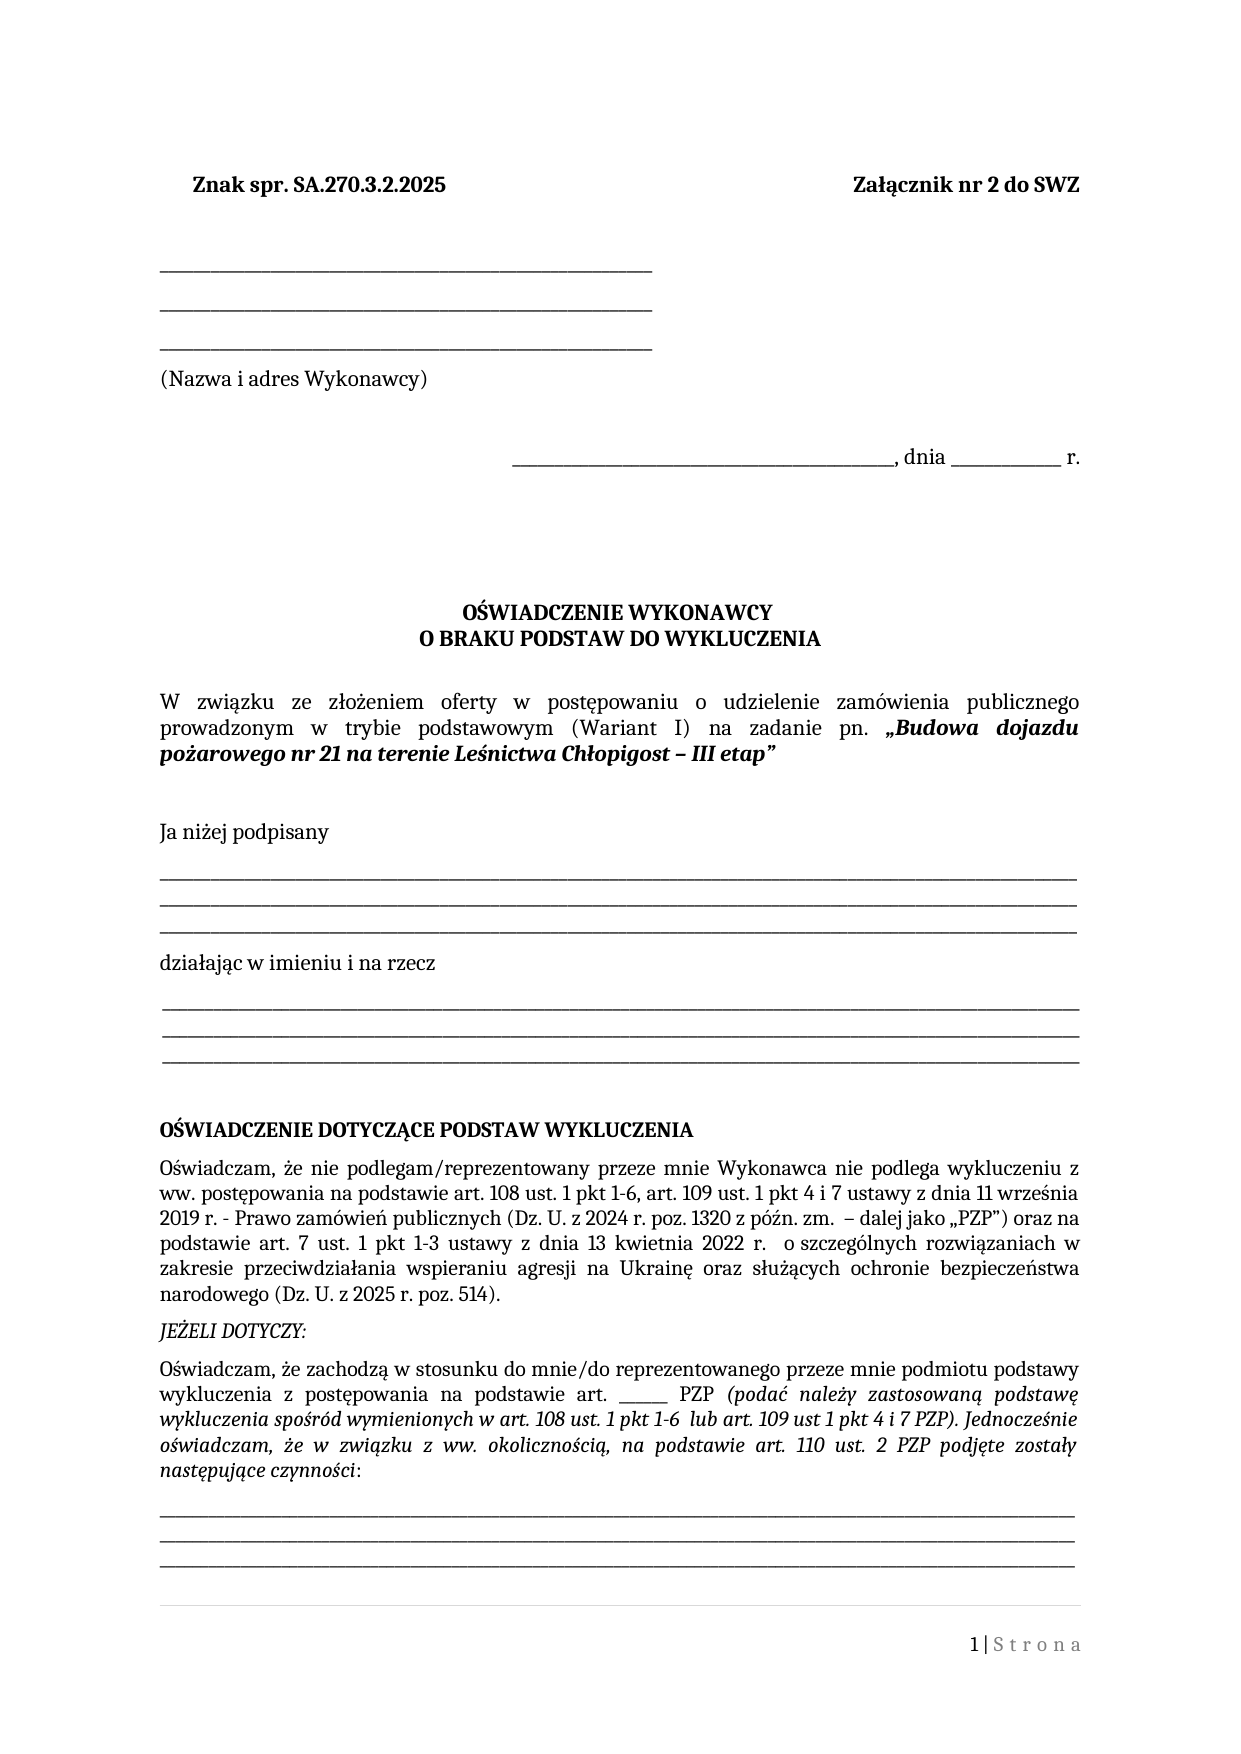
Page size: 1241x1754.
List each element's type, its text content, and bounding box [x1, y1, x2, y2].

text ___________________________________________________________________________________________________________________________________________________________________________________________________________________________________________________________________________________________________________________________________________________ [159, 1495, 1081, 1571]
text (Nazwa i adres Wykonawcy) [159, 366, 1081, 393]
text W związku ze złożeniem oferty w postępowaniu o udzielenie zamówienia publicznego prowadzonym w trybie podstawowym (Wariant I) na zadanie pn. „Budowa dojazdu pożarowego nr 21 na terenie Leśnictwa Chłopigost – III etap” [159, 688, 1081, 768]
text Oświadczam, że nie podlegam/reprezentowany przeze mnie Wykonawca nie podlega wykluczeniu z ww. postępowania na podstawie art. 108 ust. 1 pkt 1-6, art. 109 ust. 1 pkt 4 i 7 ustawy z dnia 11 września 2019 r. - Prawo zamówień publicznych (Dz. U. z 2024 r. poz. 1320 z późn. zm. – dalej jako „PZP”) oraz na podstawie art. 7 ust. 1 pkt 1-3 ustawy z dnia 13 kwietnia 2022 r. o szczególnych rozwiązaniach w zakresie przeciwdziałania wspieraniu agresji na Ukrainę oraz służących ochronie bezpieczeństwa narodowego (Dz. U. z 2025 r. poz. 514). [159, 1155, 1081, 1306]
text OŚWIADCZENIE DOTYCZĄCE PODSTAW WYKLUCZENIA [159, 1117, 1081, 1143]
text działając w imieniu i na rzecz [159, 949, 1081, 976]
text __________________________________________________________ [159, 327, 1081, 354]
text ____________________________________________________________________________________________________________________________________________________________________________________________________________________________________________________________________________________________________________________________________ [159, 988, 1081, 1067]
text ____________________________________________________________________________________________________________________________________________________________________________________________________________________________________________________________________________________________________________________________________ [159, 858, 1081, 937]
text Znak spr. SA.270.3.2.2025 Załącznik nr 2 do SWZ [159, 172, 1081, 198]
text Oświadczam, że zachodzą w stosunku do mnie/do reprezentowanego przeze mnie podmiotu podstawy wykluczenia z postępowania na podstawie art. ______ PZP (podać należy zastosowaną podstawę wykluczenia spośród wymienionych w art. 108 ust. 1 pkt 1-6 lub art. 109 ust 1 pkt 4 i 7 PZP). Jednocześnie oświadczam, że w związku z ww. okolicznością, na podstawie art. 110 ust. 2 PZP podjęte zostały następujące czynności: [159, 1357, 1081, 1483]
text OŚWIADCZENIE WYKONAWCY O BRAKU PODSTAW DO WYKLUCZENIA [159, 599, 1081, 652]
text __________________________________________________________ [159, 250, 1081, 276]
text Ja niżej podpisany [159, 819, 1081, 845]
text JEŻELI DOTYCZY: [159, 1319, 1081, 1344]
text __________________________________________________________ [159, 288, 1081, 315]
text _____________________________________________, dnia _____________ r. [159, 444, 1081, 470]
